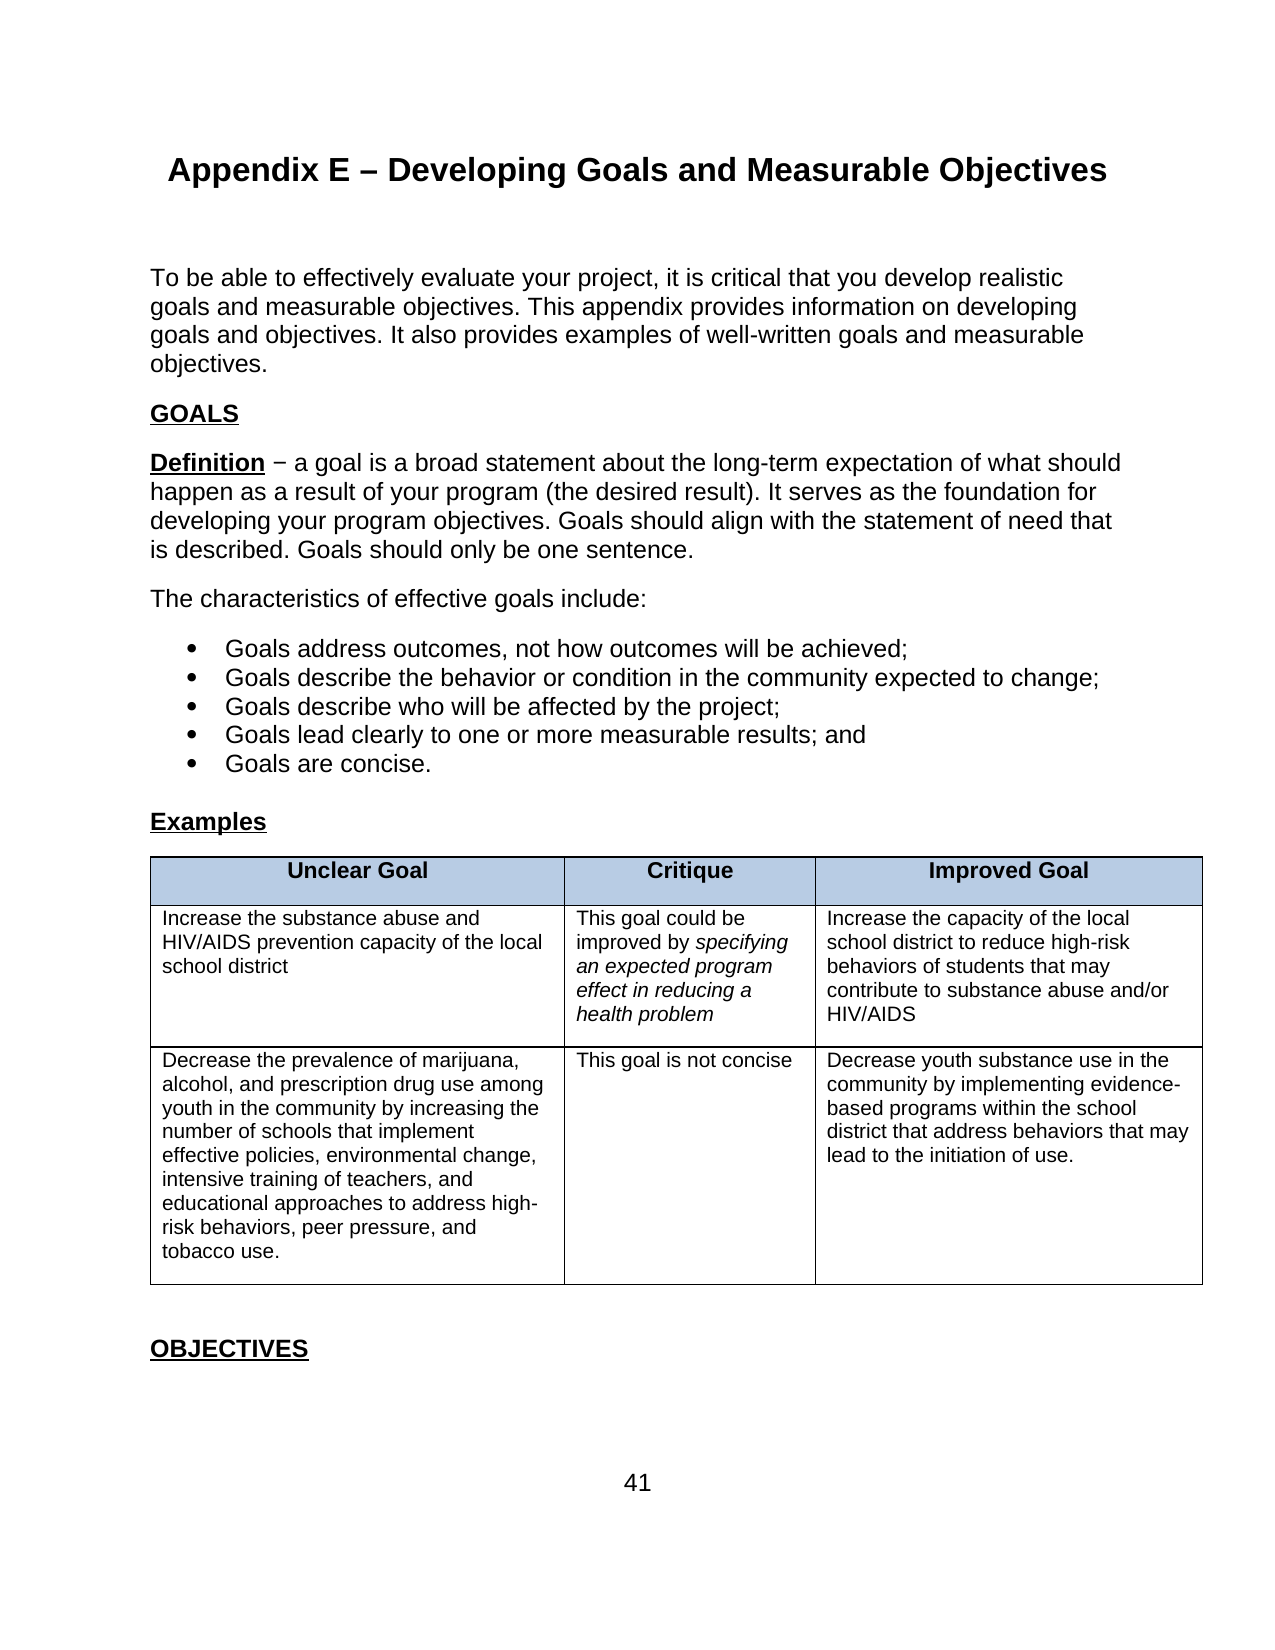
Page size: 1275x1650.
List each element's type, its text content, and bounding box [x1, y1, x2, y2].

text Appendix E – Developing Goals and Measurable Objectives [150, 150, 1125, 188]
table_header Critique [565, 858, 815, 905]
list Goals describe the behavior or condition in the community expected to change; [187, 663, 1125, 692]
list Goals address outcomes, not how outcomes will be achieved; [187, 634, 1125, 663]
text Examples [150, 807, 1125, 836]
list Goals describe who will be affected by the project; [187, 692, 1125, 720]
table_header Unclear Goal [151, 858, 564, 905]
table_cell Decrease the prevalence of marijuana, alcohol, and prescription drug use among youth in the community by increasing the number of schools that implement effective policies, environmental change, intensive training of teachers, and educational approaches to address high-risk behaviors, peer pressure, and tobacco use. [151, 1048, 564, 1284]
text OBJECTIVES [150, 1334, 1125, 1363]
list Goals are concise. [187, 749, 1125, 778]
text The characteristics of effective goals include: [150, 584, 1125, 613]
table_cell Increase the substance abuse and HIV/AIDS prevention capacity of the local school district [151, 906, 564, 1046]
table_cell This goal is not concise [565, 1048, 815, 1284]
table_header Improved Goal [816, 858, 1202, 905]
text GOALS [150, 399, 1125, 428]
text Definition − a goal is a broad statement about the long-term expectation of what should happen as a result of your program (the desired result). It serves as the foundation for developing your program objectives. Goals should align with the statement of need that is described. Goals should only be one sentence. [150, 448, 1125, 563]
table_cell This goal could be improved by specifying an expected program effect in reducing a health problem [565, 906, 815, 1046]
table_cell Increase the capacity of the local school district to reduce high-risk behaviors of students that may contribute to substance abuse and/or HIV/AIDS [816, 906, 1202, 1046]
list Goals lead clearly to one or more measurable results; and [187, 720, 1125, 749]
text To be able to effectively evaluate your project, it is critical that you develop realistic goals and measurable objectives. This appendix provides information on developing goals and objectives. It also provides examples of well-written goals and measurable objectives. [150, 263, 1125, 378]
table_cell Decrease youth substance use in the community by implementing evidence-based programs within the school district that address behaviors that may lead to the initiation of use. [816, 1048, 1202, 1284]
